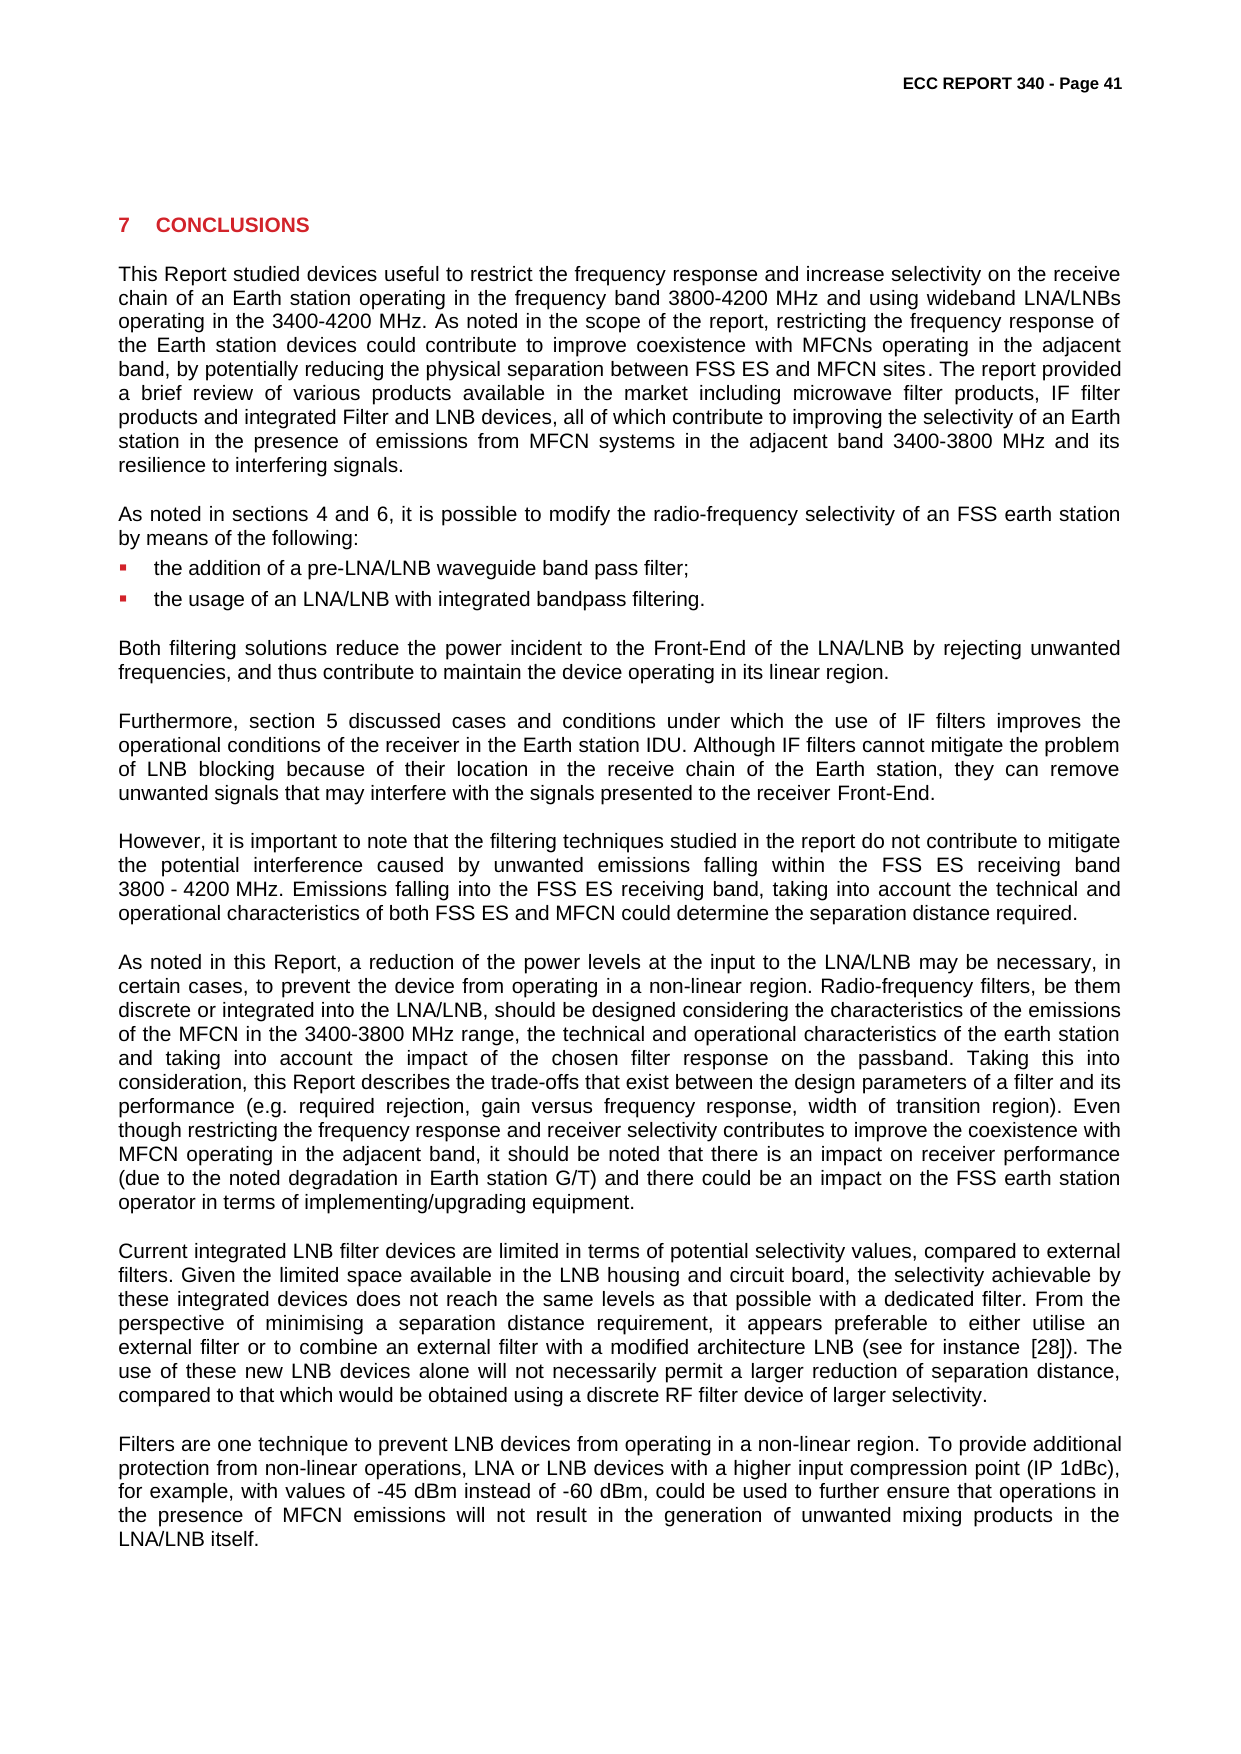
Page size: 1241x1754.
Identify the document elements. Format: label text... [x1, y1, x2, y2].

text Both filtering solutions reduce the power incident to the Front-End of the LNA/LNB by rejecting unwanted frequencies, and thus contribute to maintain the device operating in its linear region. [118, 636, 1122, 683]
text This Report studied devices useful to restrict the frequency response and increase selectivity on the receive chain of an Earth station operating in the frequency band 3800-4200 MHz and using wideband LNA/LNBs operating in the 3400-4200 MHz. As noted in the scope of the report, restricting the frequency response of the Earth station devices could contribute to improve coexistence with MFCNs operating in the adjacent band, by potentially reducing the physical separation between FSS ES and MFCN sites. The report provided a brief review of various products available in the market including microwave filter products, IF filter products and integrated Filter and LNB devices, all of which contribute to improving the selectivity of an Earth station in the presence of emissions from MFCN systems in the adjacent band 3400-3800 MHz and its resilience to interfering signals. [118, 261, 1122, 477]
text However, it is important to note that the filtering techniques studied in the report do not contribute to mitigate the potential interference caused by unwanted emissions falling within the FSS ES receiving band 3800 - 4200 MHz. Emissions falling into the FSS ES receiving band, taking into account the technical and operational characteristics of both FSS ES and MFCN could determine the separation distance required. [118, 829, 1122, 925]
text the addition of a pre-LNA/LNB waveguide band pass filter; [118, 556, 1122, 580]
list Current integrated LNB filter devices are limited in terms of potential selectivity values, compared to external filters. Given the limited space available in the LNB housing and circuit board, the selectivity achievable by these integrated devices does not reach the same levels as that possible with a dedicated filter. From the perspective of minimising a separation distance requirement, it appears preferable to either utilise an external filter or to combine an external filter with a modified architecture LNB (see for instance [28]). The use of these new LNB devices alone will not necessarily permit a larger reduction of separation distance, compared to that which would be obtained using a discrete RF filter device of larger selectivity. [118, 1239, 1122, 1406]
text As noted in this Report, a reduction of the power levels at the input to the LNA/LNB may be necessary, in certain cases, to prevent the device from operating in a non-linear region. Radio-frequency filters, be them discrete or integrated into the LNA/LNB, should be designed considering the characteristics of the emissions of the MFCN in the 3400-3800 MHz range, the technical and operational characteristics of the earth station and taking into account the impact of the chosen filter response on the passband. Taking this into consideration, this Report describes the trade-offs that exist between the design parameters of a filter and its performance (e.g. required rejection, gain versus frequency response, width of transition region). Even though restricting the frequency response and receiver selectivity contributes to improve the coexistence with MFCN operating in the adjacent band, it should be noted that there is an impact on receiver performance (due to the noted degradation in Earth station G/T) and there could be an impact on the FSS earth station operator in terms of implementing/upgrading equipment. [118, 950, 1122, 1214]
text As noted in sections 4 and 6, it is possible to modify the radio-frequency selectivity of an FSS earth station by means of the following: [118, 502, 1122, 550]
text Furthermore, section 5 discussed cases and conditions under which the use of IF filters improves the operational conditions of the receiver in the Earth station IDU. Although IF filters cannot mitigate the problem of LNB blocking because of their location in the receive chain of the Earth station, they can remove unwanted signals that may interfere with the signals presented to the receiver Front-End. [118, 708, 1122, 804]
text Filters are one technique to prevent LNB devices from operating in a non-linear region. To provide additional protection from non-linear operations, LNA or LNB devices with a higher input compression point (IP 1dBc), for example, with values of -45 dBm instead of -60 dBm, could be used to further ensure that operations in the presence of MFCN emissions will not result in the generation of unwanted mixing products in the LNA/LNB itself. [118, 1431, 1122, 1551]
subtitle Conclusions [118, 212, 1122, 236]
text the usage of an LNA/LNB with integrated bandpass filtering. [118, 587, 1122, 611]
